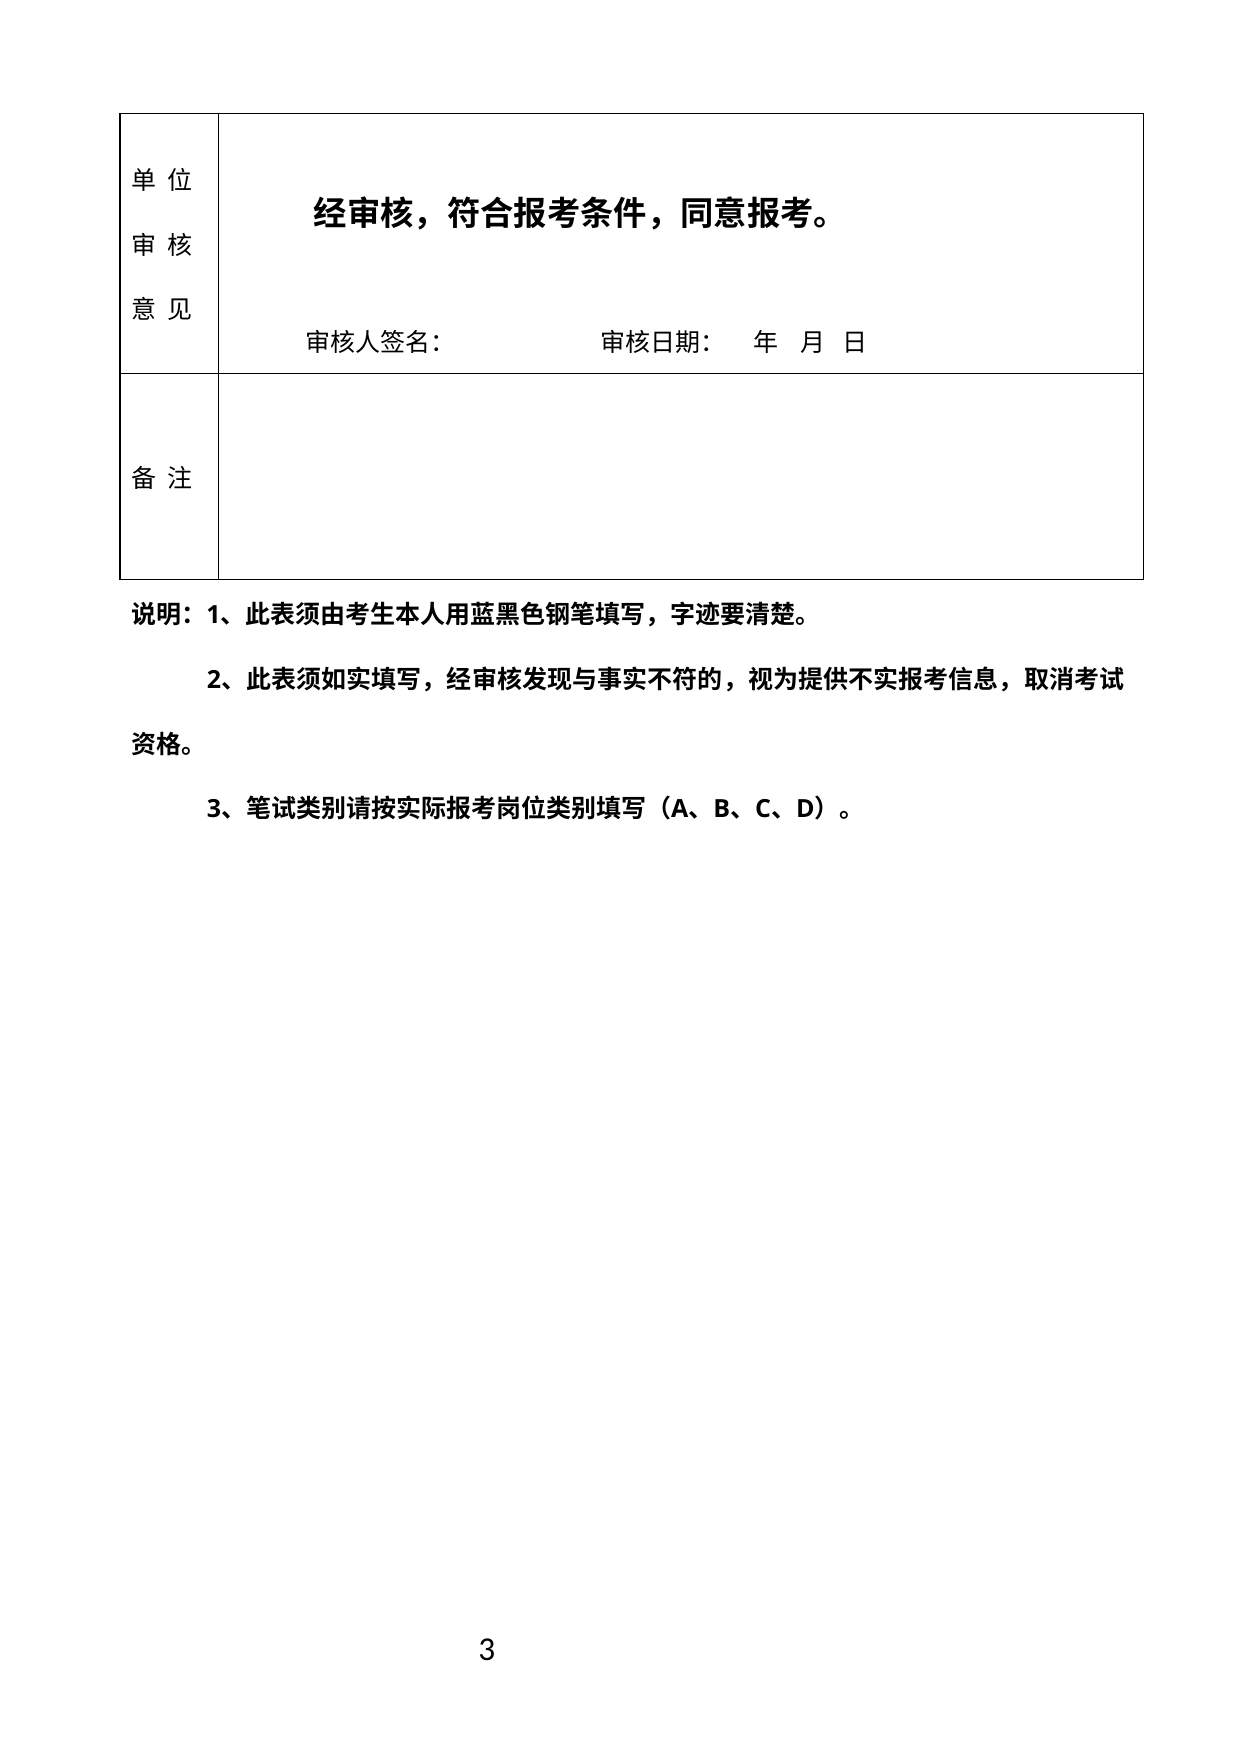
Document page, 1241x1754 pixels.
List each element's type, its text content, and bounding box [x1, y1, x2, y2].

text 3、笔试类别请按实际报考岗位类别填写（A、B、C、D）。 [131, 775, 1125, 839]
table_cell 经审核，符合报考条件，同意报考。 审核人签名： 审核日期： 年 月 日 [219, 114, 1143, 373]
text 2、此表须如实填写，经审核发现与事实不符的，视为提供不实报考信息，取消考试资格。 [131, 645, 1125, 775]
table_cell 单 位 审 核 意 见 [121, 114, 218, 373]
table_cell 备 注 [121, 374, 218, 579]
table_cell [219, 374, 1143, 579]
text 说明：1、此表须由考生本人用蓝黑色钢笔填写，字迹要清楚。 [131, 580, 1125, 645]
